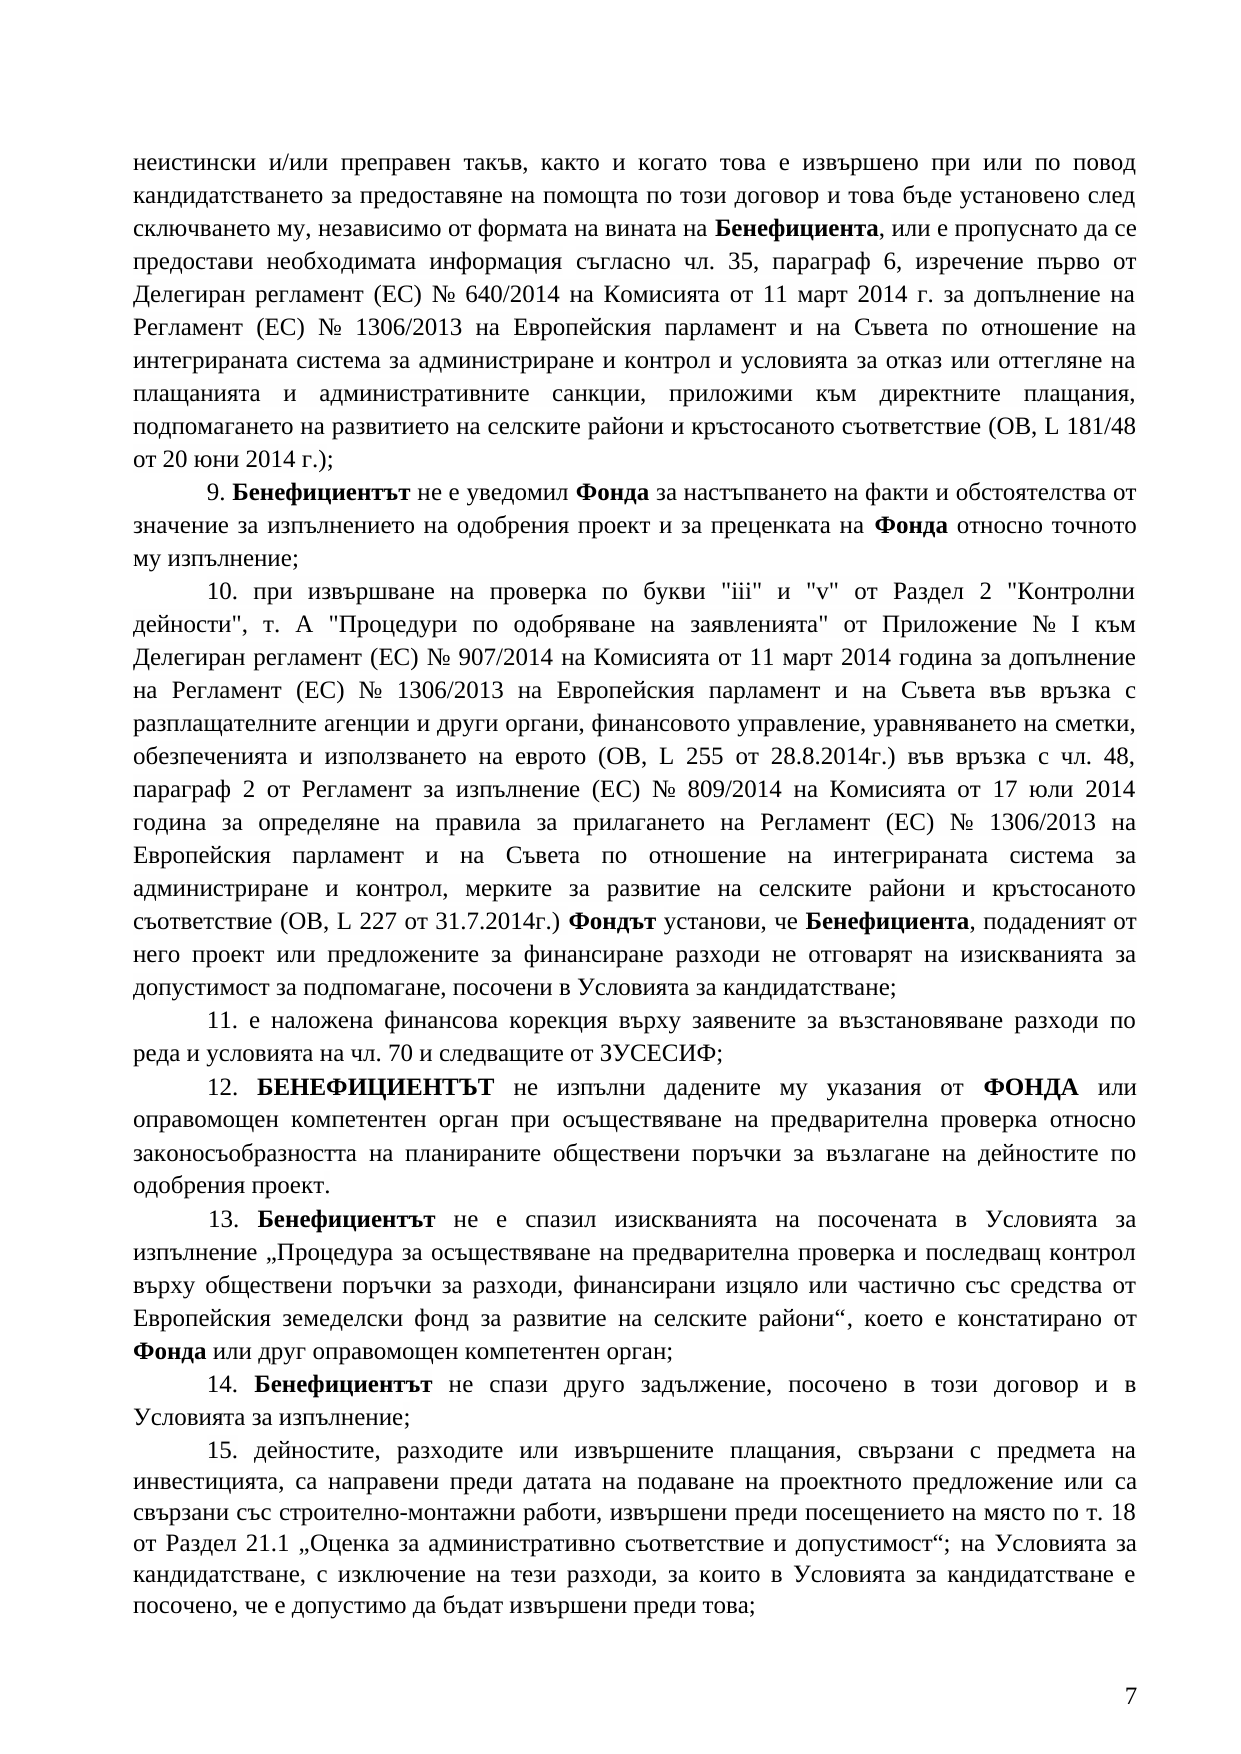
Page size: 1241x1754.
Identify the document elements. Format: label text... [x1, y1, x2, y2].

text 11. е наложена финансова корекция върху заявените за възстановяване разходи по реда и условията на чл. 70 и следващите от ЗУСЕСИФ; [133, 1006, 1137, 1067]
text 13. Бенефициентът не е спазил изискванията на посочената в Условията за изпълнение „Процедура за осъществяване на предварителна проверка и последващ контрол върху обществени поръчки за разходи, финансирани изцяло или частично със средства от Европейския земеделски фонд за развитие на селските райони“, което е констатирано от Фонда или друг оправомощен компетентен орган; [133, 1204, 1137, 1364]
text 9. Бенефициентът не е уведомил Фонда за настъпването на факти и обстоятелства от значение за изпълнението на одобрения проект и за преценката на Фонда относно точното му изпълнение; [133, 477, 1137, 572]
text 14. Бенефициентът не спази друго задължение, посочено в този договор и в Условията за изпълнение; [133, 1369, 1137, 1431]
text 12. БЕНЕФИЦИЕНТЪТ не изпълни дадените му указания от ФОНДА или оправомощен компетентен орган при осъществяване на предварителна проверка относно законосъобразността на планираните обществени поръчки за възлагане на дейностите по одобрения проект. [133, 1072, 1137, 1199]
text 15. дейностите, разходите или извършените плащания, свързани с предмета на инвестицията, са направени преди датата на подаване на проектното предложение или са свързани със строително-монтажни работи, извършени преди посещението на място по т. 18 от Раздел 21.1 „Оценка за административно съответствие и допустимост“; на Условията за кандидатстване, с изключение на тези разходи, за които в Условията за кандидатстване е посочено, че е допустимо да бъдат извършени преди това; [133, 1435, 1137, 1619]
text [133, 147, 1137, 279]
